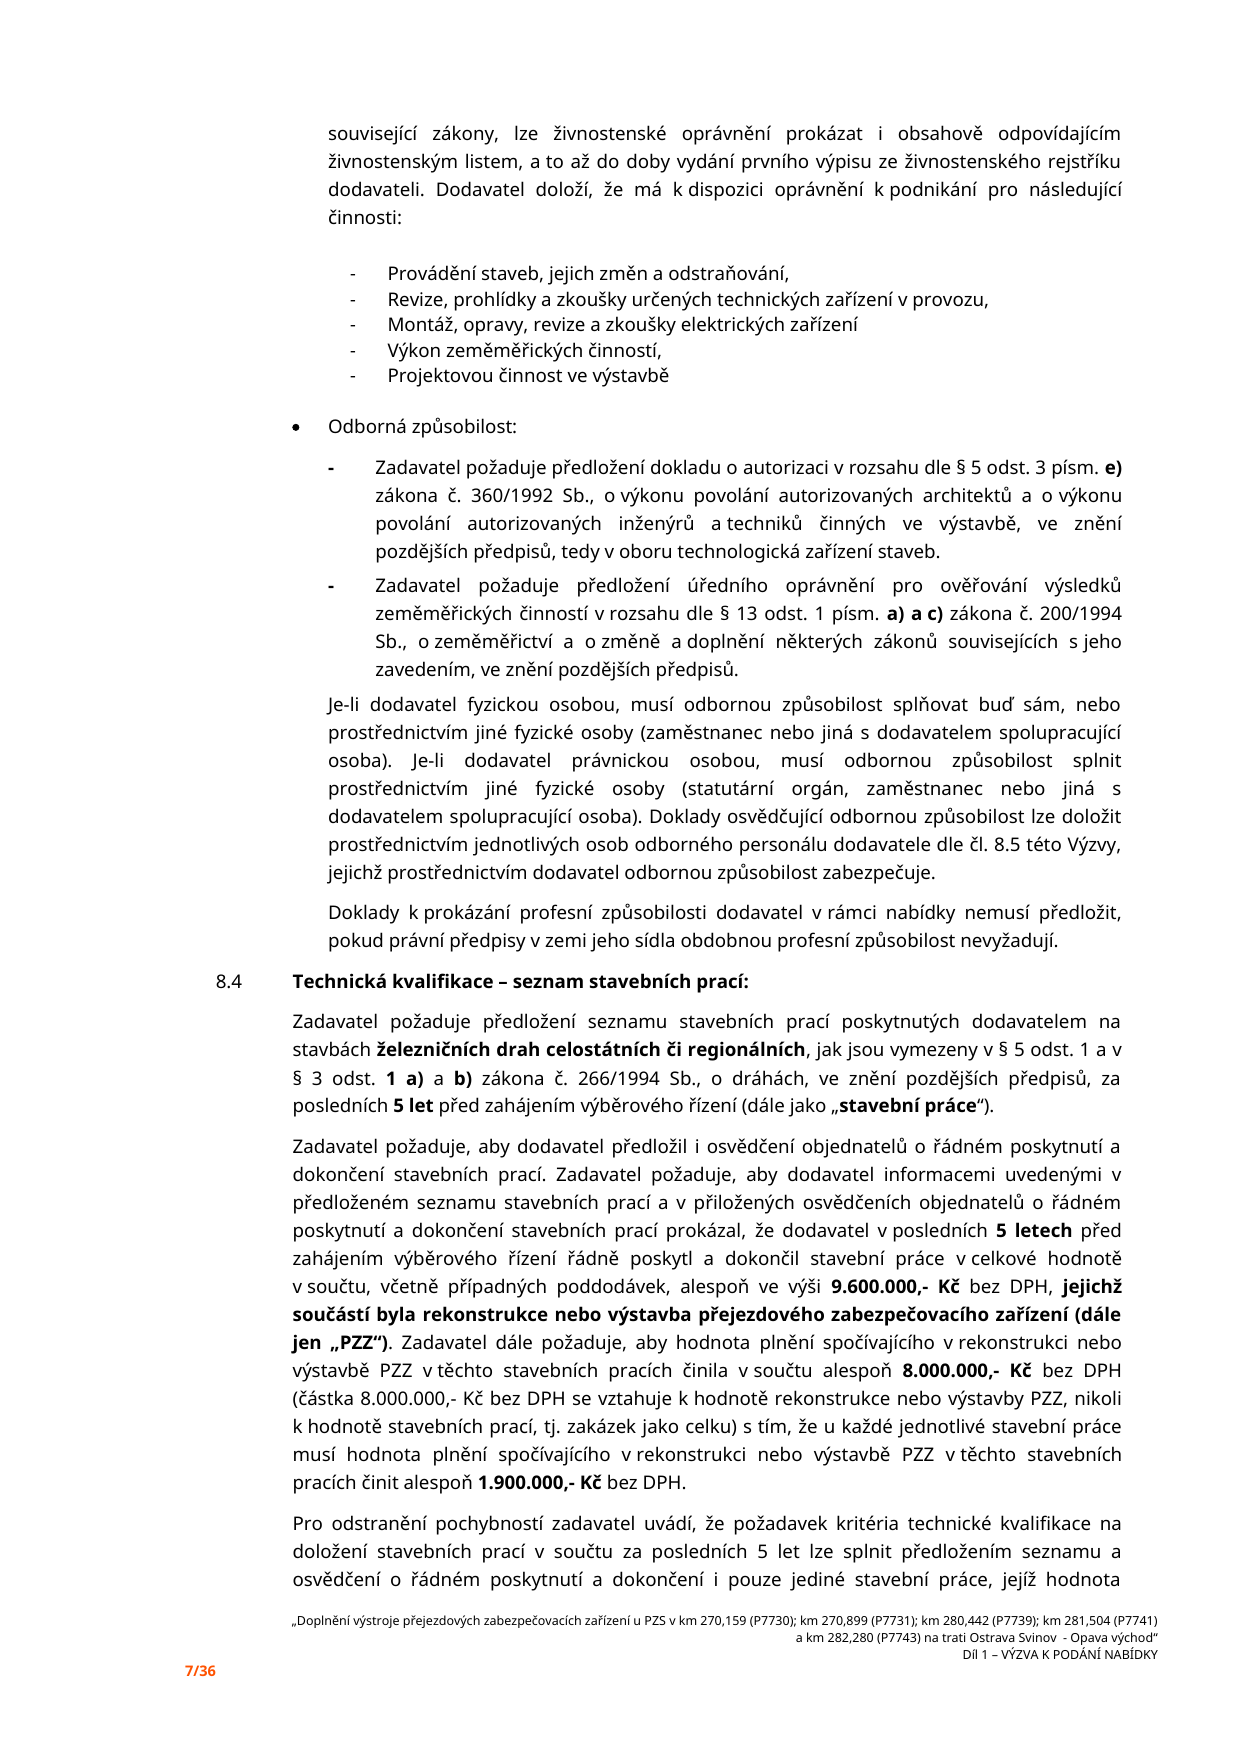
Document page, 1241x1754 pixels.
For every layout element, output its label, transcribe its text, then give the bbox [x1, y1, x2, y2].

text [292, 1510, 1122, 1592]
text Zadavatel požaduje předložení úředního oprávnění pro ověřování výsledků zeměměřických činností v rozsahu dle § 13 odst. 1 písm. a) a c) zákona č. 200/1994 Sb., o zeměměřictví a o změně a doplnění některých zákonů souvisejících s jeho zavedením, ve znění pozdějších předpisů. [328, 573, 1122, 682]
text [292, 121, 1122, 230]
text Doklady k prokázání profesní způsobilosti dodavatel v rámci nabídky nemusí předložit, pokud právní předpisy v zemi jeho sídla obdobnou profesní způsobilost nevyžadují. [328, 900, 1122, 953]
text Technická kvalifikace – seznam stavebních prací: [216, 968, 1122, 994]
list Provádění staveb, jejich změn a odstraňování, [350, 261, 1122, 286]
text Je-li dodavatel fyzickou osobou, musí odbornou způsobilost splňovat buď sám, nebo prostřednictvím jiné fyzické osoby (zaměstnanec nebo jiná s dodavatelem spolupracující osoba). Je-li dodavatel právnickou osobou, musí odbornou způsobilost splnit prostřednictvím jiné fyzické osoby (statutární orgán, zaměstnanec nebo jiná s dodavatelem spolupracující osoba). Doklady osvědčující odbornou způsobilost lze doložit prostřednictvím jednotlivých osob odborného personálu dodavatele dle čl. 8.5 této Výzvy, jejichž prostřednictvím dodavatel odbornou způsobilost zabezpečuje. [328, 691, 1122, 885]
list Montáž, opravy, revize a zkoušky elektrických zařízení [350, 312, 1122, 337]
text Odborná způsobilost: [292, 414, 1122, 439]
text Zadavatel požaduje, aby dodavatel předložil i osvědčení objednatelů o řádném poskytnutí a dokončení stavebních prací. Zadavatel požaduje, aby dodavatel informacemi uvedenými v předloženém seznamu stavebních prací a v přiložených osvědčeních objednatelů o řádném poskytnutí a dokončení stavebních prací prokázal, že dodavatel v posledních 5 letech před zahájením výběrového řízení řádně poskytl a dokončil stavební práce v celkové hodnotě v součtu, včetně případných poddodávek, alespoň ve výši 9.600.000,- Kč bez DPH, jejichž součástí byla rekonstrukce nebo výstavba přejezdového zabezpečovacího zařízení (dále jen „PZZ“). Zadavatel dále požaduje, aby hodnota plnění spočívajícího v rekonstrukci nebo výstavbě PZZ v těchto stavebních pracích činila v součtu alespoň 8.000.000,- Kč bez DPH (částka 8.000.000,- Kč bez DPH se vztahuje k hodnotě rekonstrukce nebo výstavby PZZ, nikoli k hodnotě stavebních prací, tj. zakázek jako celku) s tím, že u každé jednotlivé stavební práce musí hodnota plnění spočívajícího v rekonstrukci nebo výstavbě PZZ v těchto stavebních pracích činit alespoň 1.900.000,- Kč bez DPH. [292, 1133, 1122, 1495]
list Projektovou činnost ve výstavbě [350, 363, 1122, 388]
list Revize, prohlídky a zkoušky určených technických zařízení v provozu, [350, 286, 1122, 312]
text Zadavatel požaduje předložení seznamu stavebních prací poskytnutých dodavatelem na stavbách železničních drah celostátních či regionálních, jak jsou vymezeny v § 5 odst. 1 a v § 3 odst. 1 a) a b) zákona č. 266/1994 Sb., o dráhách, ve znění pozdějších předpisů, za posledních 5 let před zahájením výběrového řízení (dále jako „stavební práce“). [292, 1009, 1122, 1118]
text Zadavatel požaduje předložení dokladu o autorizaci v rozsahu dle § 5 odst. 3 písm. e) zákona č. 360/1992 Sb., o výkonu povolání autorizovaných architektů a o výkonu povolání autorizovaných inženýrů a techniků činných ve výstavbě, ve znění pozdějších předpisů, tedy v oboru technologická zařízení staveb. [328, 454, 1122, 564]
list Výkon zeměměřických činností, [350, 337, 1122, 363]
